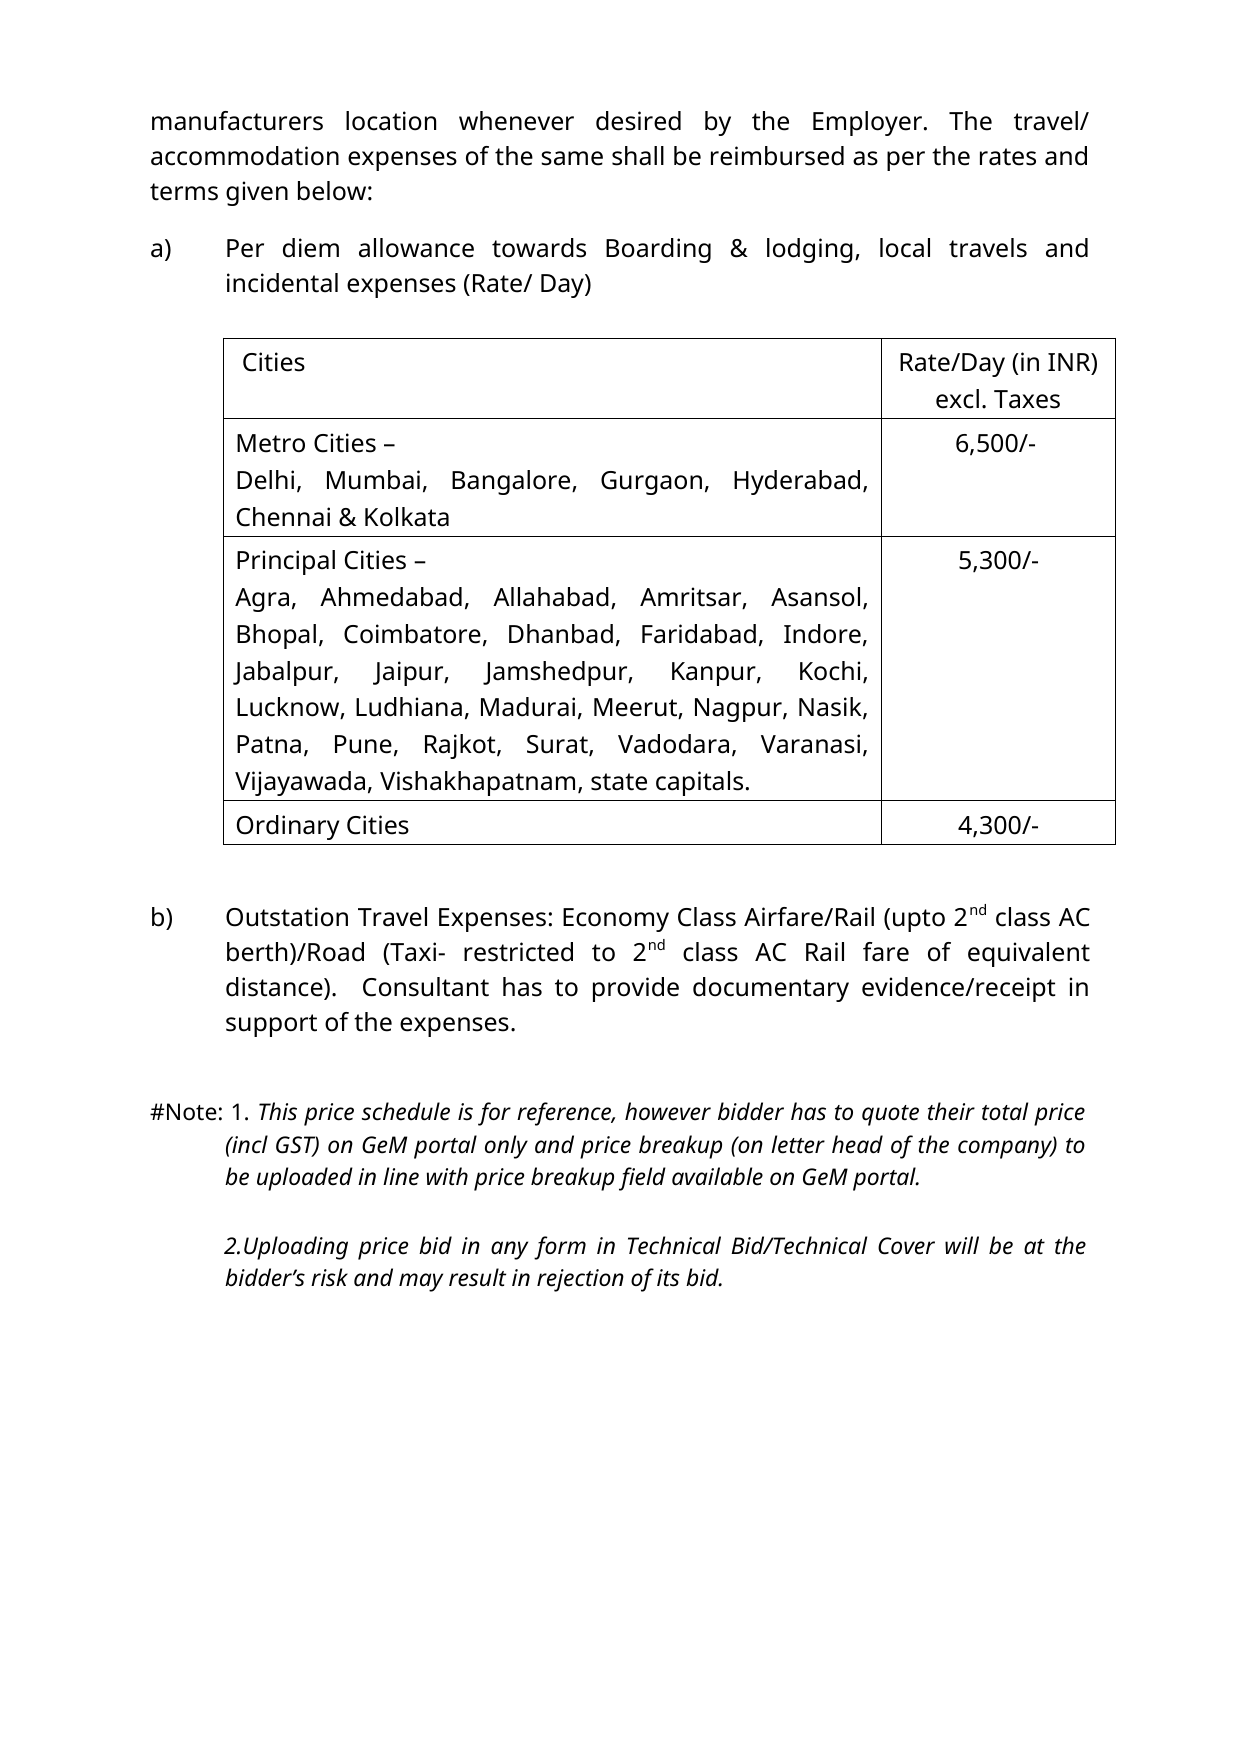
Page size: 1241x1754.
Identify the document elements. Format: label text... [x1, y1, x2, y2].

text #Note: 1. This price schedule is for reference, however bidder has to quote their total price (incl GST) on GeM portal only and price breakup (on letter head of the company) to be uploaded in line with price breakup field available on GeM portal. [150, 1096, 1090, 1192]
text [150, 103, 1091, 207]
table_header Rate/Day (in INR) excl. Taxes [882, 339, 1115, 418]
table_cell Principal Cities – Agra, Ahmedabad, Allahabad, Amritsar, Asansol, Bhopal, Coimbatore, Dhanbad, Faridabad, Indore, Jabalpur, Jaipur, Jamshedpur, Kanpur, Kochi, Lucknow, Ludhiana, Madurai, Meerut, Nagpur, Nasik, Patna, Pune, Rajkot, Surat, Vadodara, Varanasi, Vijayawada, Vishakhapatnam, state capitals. [224, 537, 881, 800]
table_cell 6,500/- [882, 419, 1115, 536]
text a) Per diem allowance towards Boarding & lodging, local travels and incidental expenses (Rate/ Day) [150, 230, 1091, 299]
text b) Outstation Travel Expenses: Economy Class Airfare/Rail (upto 2nd class AC berth)/Road (Taxi- restricted to 2nd class AC Rail fare of equivalent distance). Consultant has to provide documentary evidence/receipt in support of the expenses. [150, 900, 1091, 1039]
table_cell Ordinary Cities [224, 801, 881, 844]
table_cell 5,300/- [882, 537, 1115, 800]
table_cell 4,300/- [882, 801, 1115, 844]
table_cell Metro Cities – Delhi, Mumbai, Bangalore, Gurgaon, Hyderabad, Chennai & Kolkata [224, 419, 881, 536]
text 2.Uploading price bid in any form in Technical Bid/Technical Cover will be at the bidder’s risk and may result in rejection of its bid. [224, 1230, 1090, 1294]
table_header Cities [224, 339, 881, 418]
